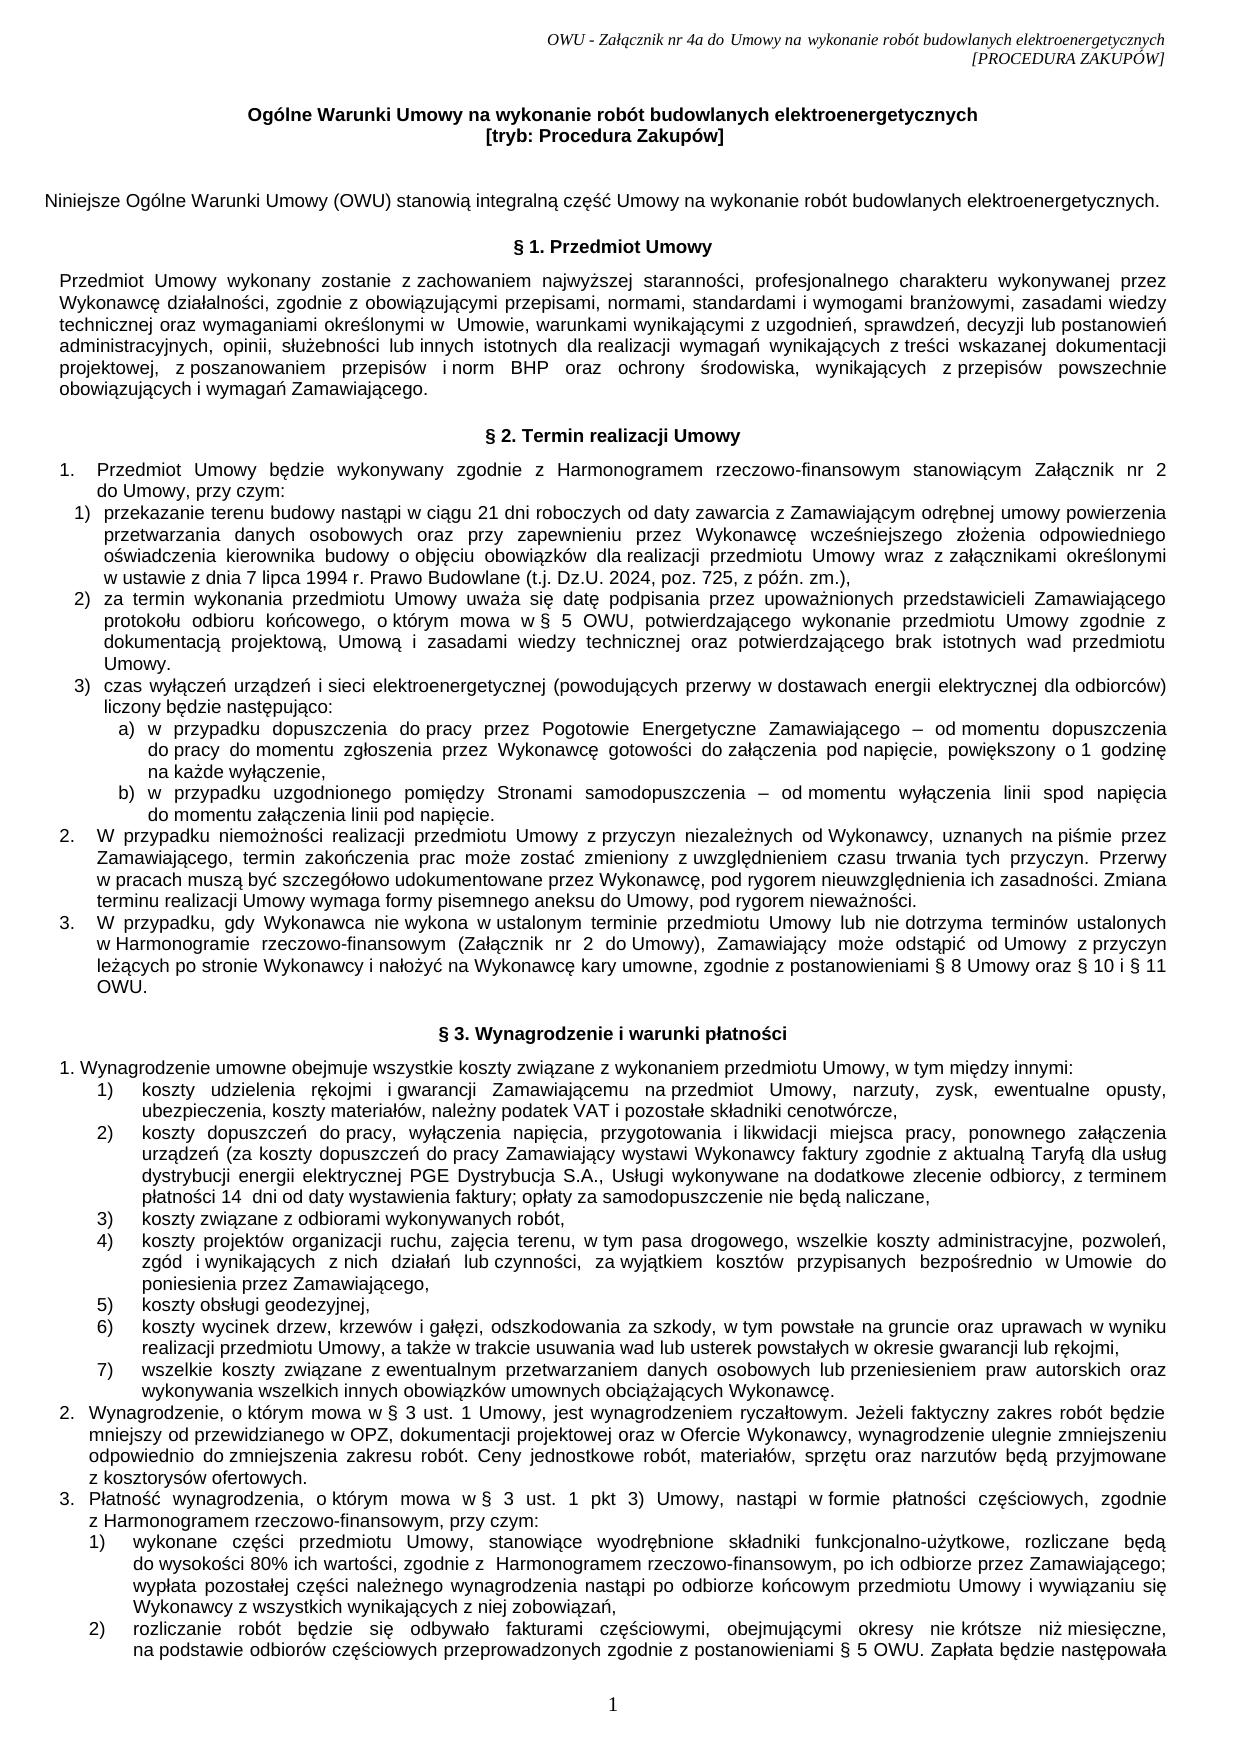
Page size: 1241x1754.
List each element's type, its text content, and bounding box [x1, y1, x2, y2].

list czas wyłączeń urządzeń i sieci elektroenergetycznej (powodujących przerwy w dostawach energii elektrycznej dla odbiorców) liczony będzie następująco: [74, 674, 1167, 717]
list Płatność wynagrodzenia, o którym mowa w § 3 ust. 1 pkt 3) Umowy, nastąpi w formie płatności częściowych, zgodnie z Harmonogramem rzeczowo-finansowym, przy czym: [59, 1488, 1167, 1531]
list wszelkie koszty związane z ewentualnym przetwarzaniem danych osobowych lub przeniesieniem praw autorskich oraz wykonywania wszelkich innych obowiązków umownych obciążających Wykonawcę. [97, 1359, 1167, 1402]
list [tryb: Procedura Zakupów] [43, 125, 1167, 147]
list 1. Wynagrodzenie umowne obejmuje wszystkie koszty związane z wykonaniem przedmiotu Umowy, w tym między innymi: [59, 1057, 1167, 1078]
text § 1. Przedmiot Umowy [59, 236, 1167, 258]
list koszty dopuszczeń do pracy, wyłączenia napięcia, przygotowania i likwidacji miejsca pracy, ponownego załączenia urządzeń (za koszty dopuszczeń do pracy Zamawiający wystawi Wykonawcy faktury zgodnie z aktualną Taryfą dla usług dystrybucji energii elektrycznej PGE Dystrybucja S.A., Usługi wykonywane na dodatkowe zlecenie odbiorcy, z terminem płatności 14 dni od daty wystawienia faktury; opłaty za samodopuszczenie nie będą naliczane, [97, 1122, 1167, 1208]
list koszty obsługi geodezyjnej, [97, 1294, 1167, 1316]
list W przypadku, gdy Wykonawca nie wykona w ustalonym terminie przedmiotu Umowy lub nie dotrzyma terminów ustalonych w Harmonogramie rzeczowo-finansowym (Załącznik nr 2 do Umowy), Zamawiający może odstąpić od Umowy z przyczyn leżących po stronie Wykonawcy i nałożyć na Wykonawcę kary umowne, zgodnie z postanowieniami § 8 Umowy oraz § 10 i § 11 OWU. [59, 912, 1167, 998]
list koszty udzielenia rękojmi i gwarancji Zamawiającemu na przedmiot Umowy, narzuty, zysk, ewentualne opusty, ubezpieczenia, koszty materiałów, należny podatek VAT i pozostałe składniki cenotwórcze, [97, 1078, 1167, 1122]
list koszty wycinek drzew, krzewów i gałęzi, odszkodowania za szkody, w tym powstałe na gruncie oraz uprawach w wyniku realizacji przedmiotu Umowy, a także w trakcie usuwania wad lub usterek powstałych w okresie gwarancji lub rękojmi, [97, 1316, 1167, 1359]
list Wynagrodzenie, o którym mowa w § 3 ust. 1 Umowy, jest wynagrodzeniem ryczałtowym. Jeżeli faktyczny zakres robót będzie mniejszy od przewidzianego w OPZ, dokumentacji projektowej oraz w Ofercie Wykonawcy, wynagrodzenie ulegnie zmniejszeniu odpowiednio do zmniejszenia zakresu robót. Ceny jednostkowe robót, materiałów, sprzętu oraz narzutów będą przyjmowane z kosztorysów ofertowych. [59, 1402, 1167, 1488]
list w przypadku uzgodnionego pomiędzy Stronami samodopuszczenia – od momentu wyłączenia linii spod napięcia do momentu załączenia linii pod napięcie. [118, 782, 1167, 825]
list za termin wykonania przedmiotu Umowy uważa się datę podpisania przez upoważnionych przedstawicieli Zamawiającego protokołu odbioru końcowego, o którym mowa w § 5 OWU, potwierdzającego wykonanie przedmiotu Umowy zgodnie z dokumentacją projektową, Umową i zasadami wiedzy technicznej oraz potwierdzającego brak istotnych wad przedmiotu Umowy. [74, 588, 1167, 674]
list W przypadku niemożności realizacji przedmiotu Umowy z przyczyn niezależnych od Wykonawcy, uznanych na piśmie przez Zamawiającego, termin zakończenia prac może zostać zmieniony z uwzględnieniem czasu trwania tych przyczyn. Przerwy w pracach muszą być szczegółowo udokumentowane przez Wykonawcę, pod rygorem nieuwzględnienia ich zasadności. Zmiana terminu realizacji Umowy wymaga formy pisemnego aneksu do Umowy, pod rygorem nieważności. [59, 825, 1167, 912]
list koszty projektów organizacji ruchu, zajęcia terenu, w tym pasa drogowego, wszelkie koszty administracyjne, pozwoleń, zgód i wynikających z nich działań lub czynności, za wyjątkiem kosztów przypisanych bezpośrednio w Umowie do poniesienia przez Zamawiającego, [97, 1229, 1167, 1294]
text § 2. Termin realizacji Umowy [59, 425, 1167, 446]
text § 3. Wynagrodzenie i warunki płatności [59, 1023, 1167, 1044]
text Niniejsze Ogólne Warunki Umowy (OWU) stanowią integralną część Umowy na wykonanie robót budowlanych elektroenergetycznych. [44, 190, 1167, 211]
list koszty związane z odbiorami wykonywanych robót, [97, 1208, 1167, 1229]
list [89, 1617, 1167, 1661]
list Ogólne Warunki Umowy na wykonanie robót budowlanych elektroenergetycznych [59, 103, 1167, 125]
list Przedmiot Umowy będzie wykonywany zgodnie z Harmonogramem rzeczowo-finansowym stanowiącym Załącznik nr 2 do Umowy, przy czym: [59, 459, 1167, 502]
list wykonane części przedmiotu Umowy, stanowiące wyodrębnione składniki funkcjonalno-użytkowe, rozliczane będą do wysokości 80% ich wartości, zgodnie z Harmonogramem rzeczowo-finansowym, po ich odbiorze przez Zamawiającego; wypłata pozostałej części należnego wynagrodzenia nastąpi po odbiorze końcowym przedmiotu Umowy i wywiązaniu się Wykonawcy z wszystkich wynikających z niej zobowiązań, [89, 1531, 1167, 1617]
list w przypadku dopuszczenia do pracy przez Pogotowie Energetyczne Zamawiającego – od momentu dopuszczenia do pracy do momentu zgłoszenia przez Wykonawcę gotowości do załączenia pod napięcie, powiększony o 1 godzinę na każde wyłączenie, [118, 717, 1167, 782]
list Przedmiot Umowy wykonany zostanie z zachowaniem najwyższej staranności, profesjonalnego charakteru wykonywanej przez Wykonawcę działalności, zgodnie z obowiązującymi przepisami, normami, standardami i wymogami branżowymi, zasadami wiedzy technicznej oraz wymaganiami określonymi w Umowie, warunkami wynikającymi z uzgodnień, sprawdzeń, decyzji lub postanowień administracyjnych, opinii, służebności lub innych istotnych dla realizacji wymagań wynikających z treści wskazanej dokumentacji projektowej, z poszanowaniem przepisów i norm BHP oraz ochrony środowiska, wynikających z przepisów powszechnie obowiązujących i wymagań Zamawiającego. [59, 270, 1167, 400]
list przekazanie terenu budowy nastąpi w ciągu 21 dni roboczych od daty zawarcia z Zamawiającym odrębnej umowy powierzenia przetwarzania danych osobowych oraz przy zapewnieniu przez Wykonawcę wcześniejszego złożenia odpowiedniego oświadczenia kierownika budowy o objęciu obowiązków dla realizacji przedmiotu Umowy wraz z załącznikami określonymi w ustawie z dnia 7 lipca 1994 r. Prawo Budowlane (t.j. Dz.U. 2024, poz. 725, z późn. zm.), [74, 502, 1167, 588]
